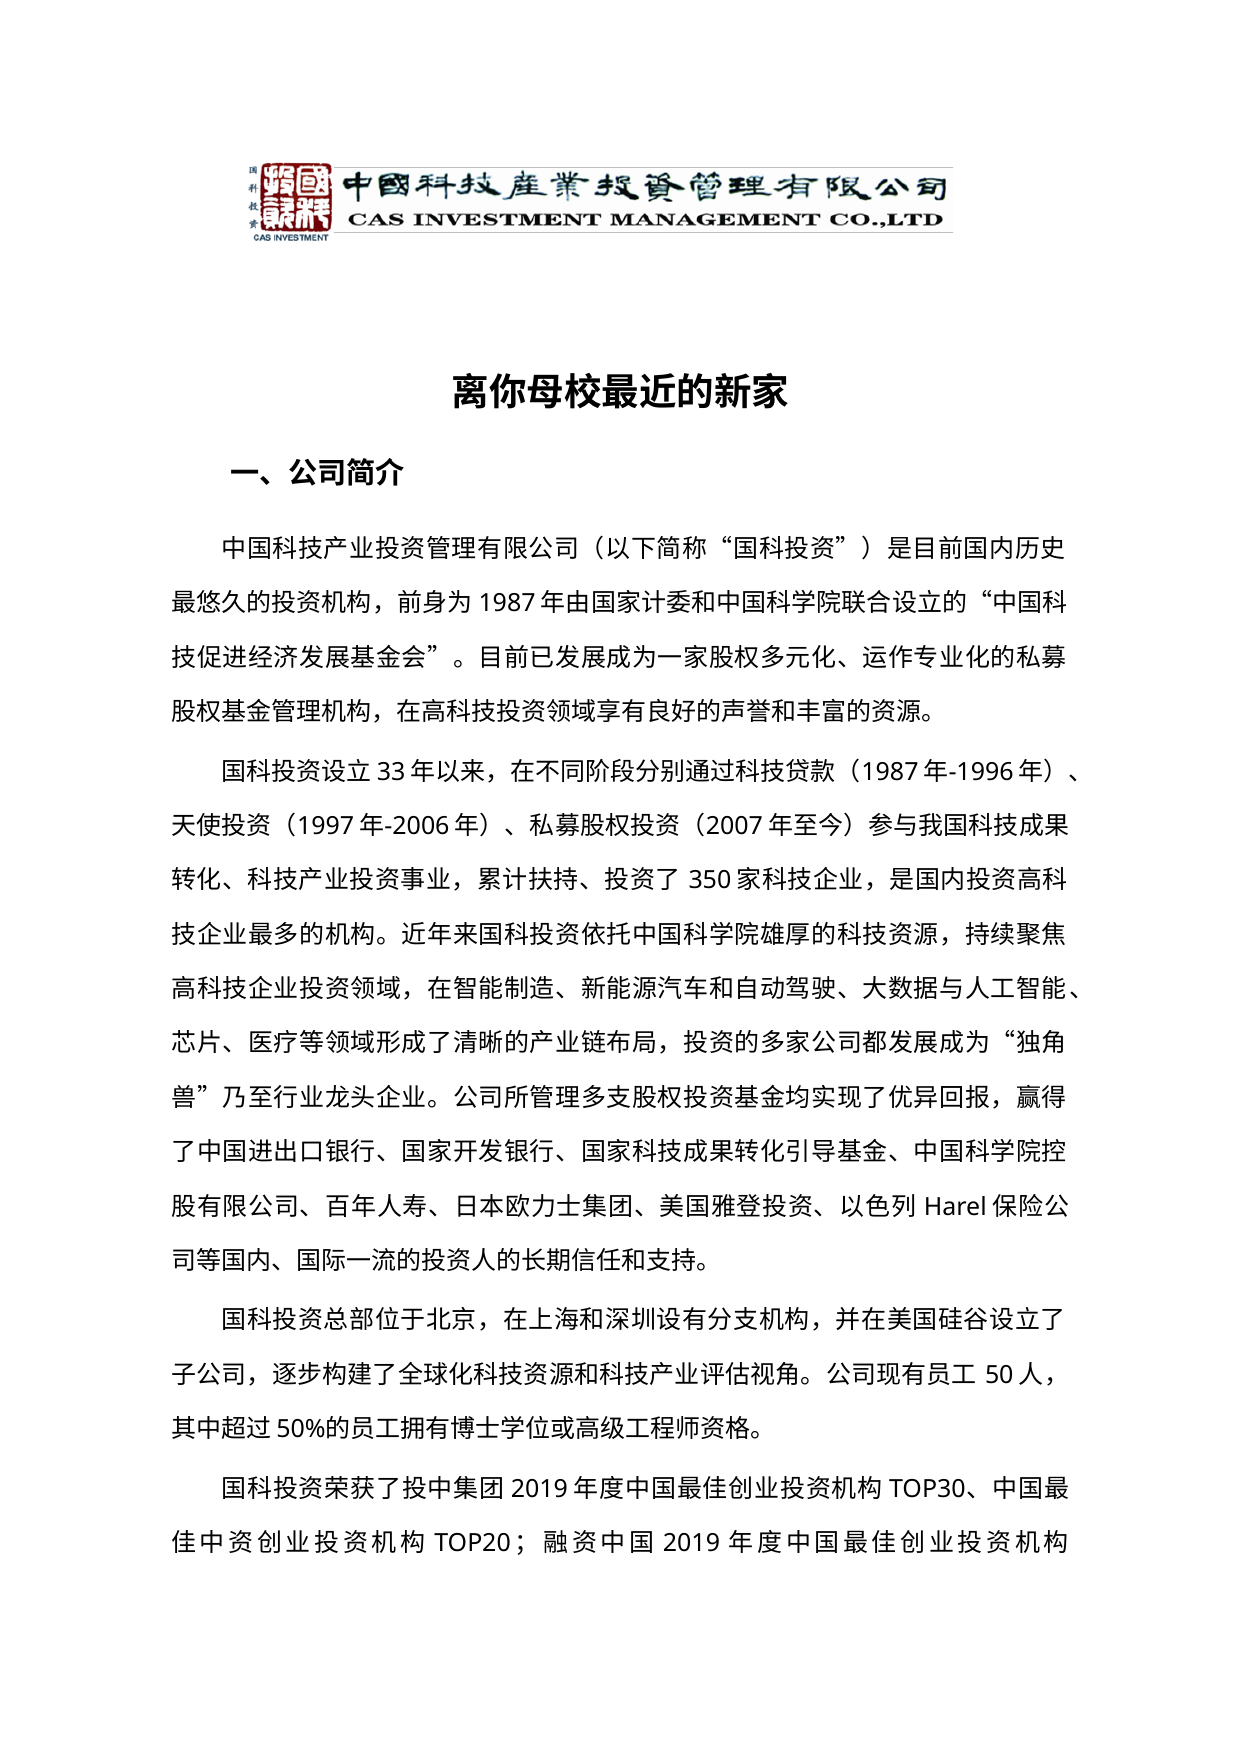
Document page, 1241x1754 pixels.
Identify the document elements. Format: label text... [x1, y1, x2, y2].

text 离你母校最近的新家 [171, 357, 1069, 422]
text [171, 1468, 1069, 1559]
text 国科投资总部位于北京，在上海和深圳设有分支机构，并在美国硅谷设立了子公司，逐步构建了全球化科技资源和科技产业评估视角。公司现有员工50人，其中超过50%的员工拥有博士学位或高级工程师资格。 [171, 1300, 1069, 1445]
picture [246, 162, 953, 241]
text 一、公司简介 [171, 438, 1069, 503]
text 国科投资设立33年以来，在不同阶段分别通过科技贷款（1987年-1996年）、天使投资（1997年-2006年）、私募股权投资（2007年至今）参与我国科技成果转化、科技产业投资事业，累计扶持、投资了350家科技企业，是国内投资高科技企业最多的机构。近年来国科投资依托中国科学院雄厚的科技资源，持续聚焦高科技企业投资领域，在智能制造、新能源汽车和自动驾驶、大数据与人工智能、芯片、医疗等领域形成了清晰的产业链布局，投资的多家公司都发展成为“独角兽”乃至行业龙头企业。公司所管理多支股权投资基金均实现了优异回报，赢得了中国进出口银行、国家开发银行、国家科技成果转化引导基金、中国科学院控股有限公司、百年人寿、日本欧力士集团、美国雅登投资、以色列Harel保险公司等国内、国际一流的投资人的长期信任和支持。 [171, 751, 1069, 1277]
text 中国科技产业投资管理有限公司（以下简称“国科投资”）是目前国内历史最悠久的投资机构，前身为1987年由国家计委和中国科学院联合设立的“中国科技促进经济发展基金会”。目前已发展成为一家股权多元化、运作专业化的私募股权基金管理机构，在高科技投资领域享有良好的声誉和丰富的资源。 [171, 528, 1069, 728]
